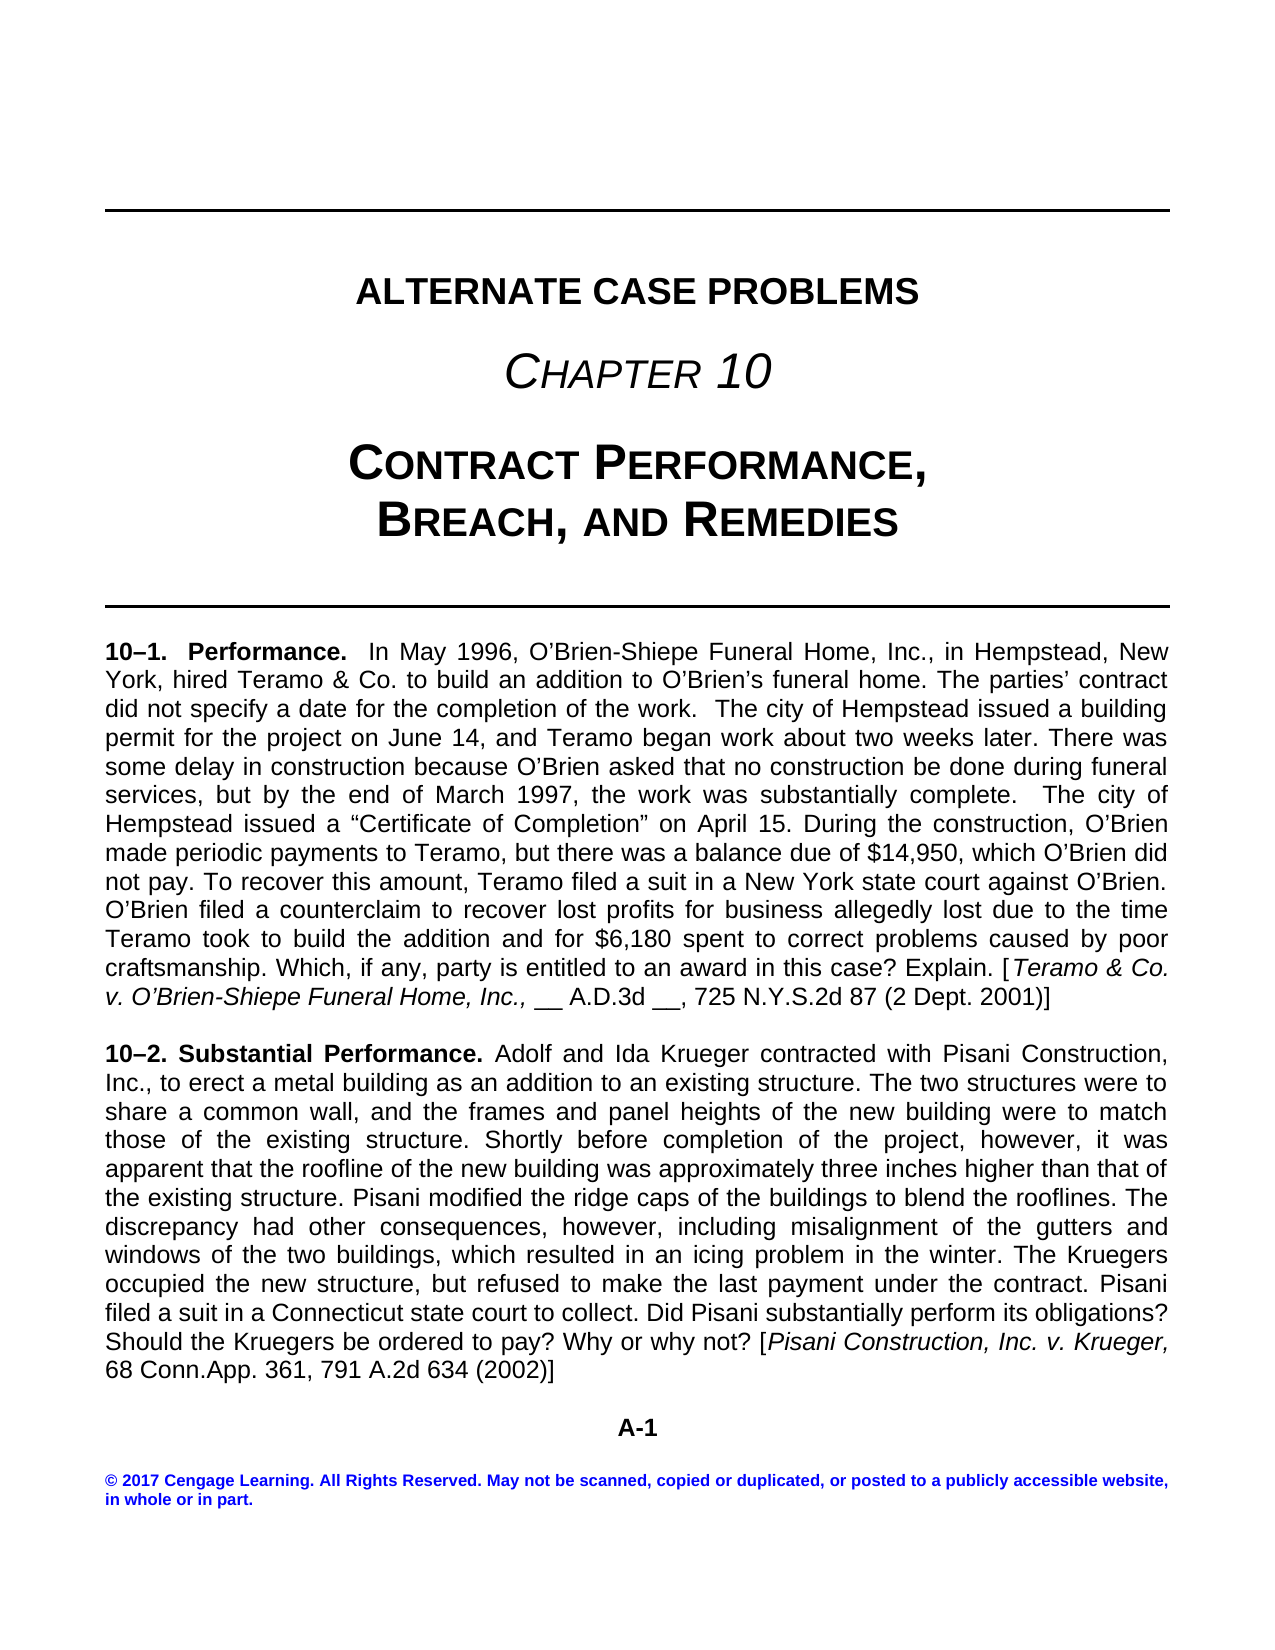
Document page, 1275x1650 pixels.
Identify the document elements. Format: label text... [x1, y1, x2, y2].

text Alternate Case Problems [105, 269, 1170, 312]
text Chapter 10 [105, 341, 1170, 399]
text 10–1. Performance. In May 1996, O’Brien-Shiepe Funeral Home, Inc., in Hempstead, New York, hired Teramo & Co. to build an addition to O’Brien’s funeral home. The parties’ contract did not specify a date for the completion of the work. The city of Hempstead issued a building permit for the project on June 14, and Teramo began work about two weeks later. There was some delay in construction because O’Brien asked that no construction be done during funeral services, but by the end of March 1997, the work was substantially complete. The city of Hempstead issued a “Certificate of Completion” on April 15. During the construction, O’Brien made periodic payments to Teramo, but there was a balance due of $14,950, which O’Brien did not pay. To recover this amount, Teramo filed a suit in a New York state court against O’Brien. O’Brien filed a counterclaim to recover lost profits for business allegedly lost due to the time Teramo took to build the addition and for $6,180 spent to correct problems caused by poor craftsmanship. Which, if any, party is entitled to an award in this case? Explain. [Teramo & Co. v. O’Brien-Shiepe Funeral Home, Inc., __ A.D.3d __, 725 N.Y.S.2d 87 (2 Dept. 2001)] [105, 637, 1170, 1010]
text Contract Performance, [105, 432, 1170, 490]
text 10–2. Substantial Performance. Adolf and Ida Krueger contracted with Pisani Construction, Inc., to erect a metal building as an addition to an existing structure. The two structures were to share a common wall, and the frames and panel heights of the new building were to match those of the existing structure. Shortly before completion of the project, however, it was apparent that the roofline of the new building was approximately three inches higher than that of the existing structure. Pisani modified the ridge caps of the buildings to blend the rooflines. The discrepancy had other consequences, however, including misalignment of the gutters and windows of the two buildings, which resulted in an icing problem in the winter. The Kruegers occupied the new structure, but refused to make the last payment under the contract. Pisani filed a suit in a Connecticut state court to collect. Did Pisani substantially perform its obligations? Should the Kruegers be ordered to pay? Why or why not? [Pisani Construction, Inc. v. Krueger, 68 Conn.App. 361, 791 A.2d 634 (2002)] [105, 1039, 1170, 1384]
text Breach, and Remedies [105, 490, 1170, 547]
